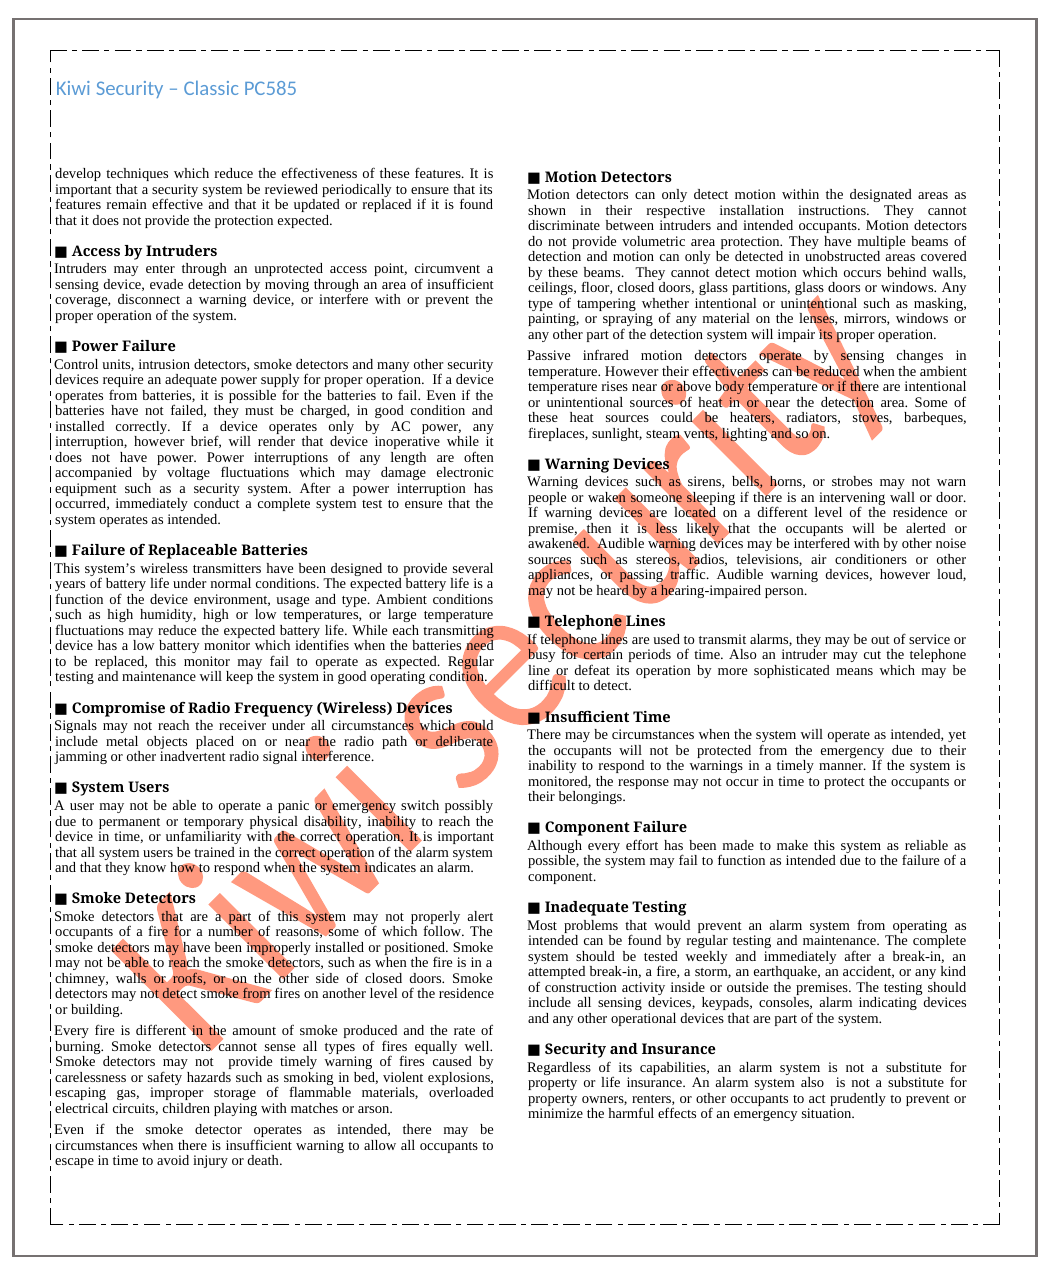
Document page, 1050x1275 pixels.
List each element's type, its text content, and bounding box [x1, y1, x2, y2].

text Intruders may enter through an unprotected access point, circumvent a sensing device, evade detection by moving through an area of insufficient coverage, disconnect a warning device, or interfere with or prevent the proper operation of the system. [54, 262, 494, 324]
text Control units, intrusion detectors, smoke detectors and many other security devices require an adequate power supply for proper operation. If a device operates from batteries, it is possible for the batteries to fail. Even if the batteries have not failed, they must be charged, in good condition and installed correctly. If a device operates only by AC power, any interruption, however brief, will render that device inoperative while it does not have power. Power interruptions of any length are often accompanied by voltage fluctuations which may damage electronic equipment such as a security system. After a power interruption has occurred, immediately conduct a complete system test to ensure that the system operates as intended. [54, 357, 494, 528]
text Although every effort has been made to make this system as reliable as possible, the system may fail to function as intended due to the failure of a component. [527, 838, 967, 884]
text A user may not be able to operate a panic or emergency switch possibly due to permanent or temporary physical disability, inability to reach the device in time, or unfamiliarity with the correct operation. It is important that all system users be trained in the correct operation of the alarm system and that they know how to respond when the system indicates an alarm. [54, 798, 494, 876]
text Every fire is different in the amount of smoke produced and the rate of burning. Smoke detectors cannot sense all types of fires equally well. Smoke detectors may not provide timely warning of fires caused by carelessness or safety hazards such as smoking in bed, violent explosions, escaping gas, improper storage of flammable materials, overloaded electrical circuits, children playing with matches or arson. [54, 1023, 494, 1116]
subtitle ■ Security and Insurance [527, 1039, 967, 1059]
text Motion detectors can only detect motion within the designated areas as shown in their respective installation instructions. They cannot discriminate between intruders and intended occupants. Motion detectors do not provide volumetric area protection. They have multiple beams of detection and motion can only be detected in unobstructed areas covered by these beams. They cannot detect motion which occurs behind walls, ceilings, floor, closed doors, glass partitions, glass doors or windows. Any type of tampering whether intentional or unintentional such as masking, painting, or spraying of any material on the lenses, mirrors, windows or any other part of the detection system will impair its proper operation. [527, 187, 967, 342]
subtitle ■ Component Failure [527, 817, 967, 837]
subtitle ■ Insufficient Time [527, 706, 967, 726]
text Even if the smoke detector operates as intended, there may be circumstances when there is insufficient warning to allow all occupants to escape in time to avoid injury or death. [54, 1122, 494, 1169]
subtitle ■ Inadequate Testing [527, 897, 967, 917]
subtitle ■ Compromise of Radio Frequency (Wireless) Devices [54, 697, 494, 717]
subtitle ■ Telephone Lines [527, 611, 967, 631]
text This system’s wireless transmitters have been designed to provide several years of battery life under normal conditions. The expected battery life is a function of the device environment, usage and type. Ambient conditions such as high humidity, high or low temperatures, or large temperature fluctuations may reduce the expected battery life. While each transmitting device has a low battery monitor which identifies when the batteries need to be replaced, this monitor may fail to operate as expected. Regular testing and maintenance will keep the system in good operating condition. [54, 561, 494, 685]
text Most problems that would prevent an alarm system from operating as intended can be found by regular testing and maintenance. The complete system should be tested weekly and immediately after a break-in, an attempted break-in, a fire, a storm, an earthquake, an accident, or any kind of construction activity inside or outside the premises. The testing should include all sensing devices, keypads, consoles, alarm indicating devices and any other operational devices that are part of the system. [527, 918, 967, 1026]
subtitle ■ System Users [54, 777, 494, 797]
text If telephone lines are used to transmit alarms, they may be out of service or busy for certain periods of time. Also an intruder may cut the telephone line or defeat its operation by more sophisticated means which may be difficult to detect. [527, 632, 967, 694]
subtitle ■ Warning Devices [527, 454, 967, 473]
text Smoke detectors that are a part of this system may not properly alert occupants of a fire for a number of reasons, some of which follow. The smoke detectors may have been improperly installed or positioned. Smoke may not be able to reach the smoke detectors, such as when the fire is in a chimney, walls or roofs, or on the other side of closed doors. Smoke detectors may not detect smoke from fires on another level of the residence or building. [54, 909, 494, 1017]
subtitle ■ Smoke Detectors [54, 888, 494, 908]
text There may be circumstances when the system will operate as intended, yet the occupants will not be protected from the emergency due to their inability to respond to the warnings in a timely manner. If the system is monitored, the response may not occur in time to protect the occupants or their belongings. [527, 727, 967, 805]
text Signals may not reach the receiver under all circumstances which could include metal objects placed on or near the radio path or deliberate jamming or other inadvertent radio signal interference. [54, 718, 494, 765]
subtitle ■ Failure of Replaceable Batteries [54, 540, 494, 560]
text Passive infrared motion detectors operate by sensing changes in temperature. However their effectiveness can be reduced when the ambient temperature rises near or above body temperature or if there are intentional or unintentional sources of heat in or near the detection area. Some of these heat sources could be heaters, radiators, stoves, barbeques, fireplaces, sunlight, steam vents, lighting and so on. [527, 348, 967, 441]
subtitle ■ Access by Intruders [54, 241, 494, 261]
subtitle ■ Power Failure [54, 336, 494, 356]
subtitle ■ Motion Detectors [527, 166, 967, 186]
text Regardless of its capabilities, an alarm system is not a substitute for property or life insurance. An alarm system also is not a substitute for property owners, renters, or other occupants to act prudently to prevent or minimize the harmful effects of an emergency situation. [527, 1060, 967, 1122]
text Warning devices such as sirens, bells, horns, or strobes may not warn people or waken someone sleeping if there is an intervening wall or door. If warning devices are located on a different level of the residence or premise, then it is less likely that the occupants will be alerted or awakened. Audible warning devices may be interfered with by other noise sources such as stereos, radios, televisions, air conditioners or other appliances, or passing traffic. Audible warning devices, however loud, may not be heard by a hearing-impaired person. [527, 474, 967, 598]
